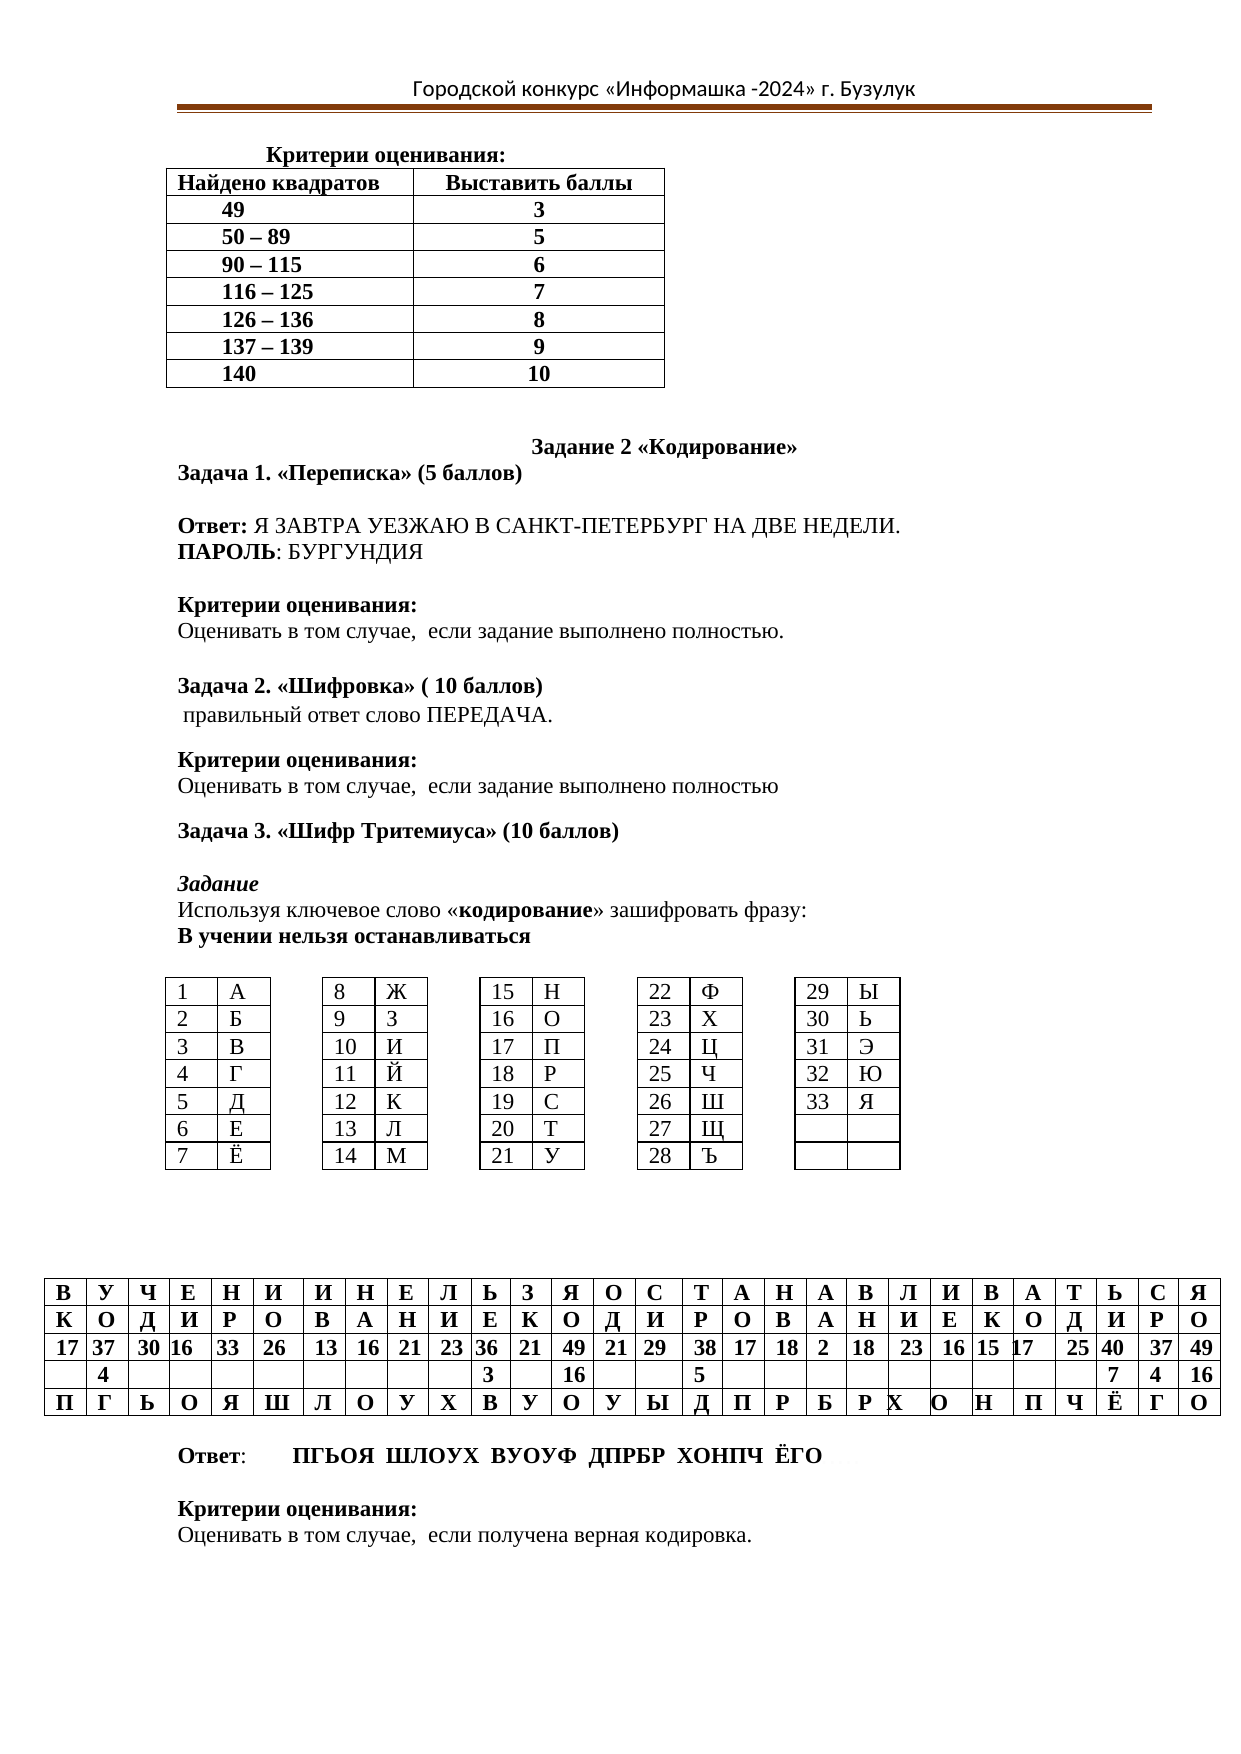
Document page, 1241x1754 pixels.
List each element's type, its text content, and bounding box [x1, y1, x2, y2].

table_cell О [87, 1306, 128, 1333]
table_header С [1139, 1279, 1178, 1305]
table_cell 9 [323, 1006, 374, 1032]
table_cell З [376, 1006, 427, 1032]
table_cell 30 [129, 1334, 169, 1360]
table_cell Е [931, 1306, 972, 1333]
text ПАРОЛЬ: БУРГУНДИЯ [177, 538, 1152, 565]
table_cell Р [683, 1306, 722, 1333]
table_cell И [636, 1306, 682, 1333]
table_header В [847, 1279, 888, 1305]
table_header А [807, 1279, 846, 1305]
table_cell [428, 1032, 479, 1059]
table_cell [847, 1361, 888, 1388]
table_cell Г [1139, 1389, 1178, 1415]
table_cell 6 [166, 1115, 217, 1141]
table_cell 7 [1097, 1361, 1138, 1388]
table_cell 5 [166, 1088, 217, 1114]
table_cell К [45, 1306, 86, 1333]
list правильный ответ слово ПЕРЕДАЧА. [177, 701, 1152, 727]
table_cell П [723, 1389, 764, 1415]
text Задача 3. «Шифр Тритемиуса» (10 баллов) [177, 817, 1152, 843]
table_cell [594, 1361, 635, 1388]
table_cell 4 [1139, 1361, 1178, 1388]
table_cell Д [218, 1088, 270, 1114]
text Ответ: ПГЬОЯ ШЛОУХ ВУОУФ ДПРБР ХОНПЧ ЁГО [177, 1442, 1152, 1469]
table_cell 137 – 139 [167, 333, 413, 359]
table_cell [428, 1059, 479, 1087]
table_header Я [1179, 1279, 1220, 1305]
table_cell Й [376, 1060, 427, 1087]
table_header Ф [691, 978, 742, 1004]
table_cell Ш [254, 1389, 303, 1415]
table_header Л [429, 1279, 471, 1305]
table_cell [428, 1005, 479, 1032]
text Критерии оценивания: [177, 141, 1152, 168]
table_cell [973, 1361, 1013, 1388]
table_cell [848, 1143, 899, 1169]
table_cell 3 [414, 196, 664, 222]
table_header Выставить баллы [414, 169, 664, 195]
table_cell О [1179, 1389, 1220, 1415]
table_cell 49 [552, 1334, 593, 1360]
table_cell 4 [166, 1060, 217, 1087]
table_cell [743, 1032, 794, 1059]
table_cell О [552, 1306, 593, 1333]
table_cell [1014, 1361, 1055, 1388]
table_cell Г [87, 1389, 128, 1415]
table_header И [304, 1279, 345, 1305]
table_cell [271, 1032, 322, 1059]
table_cell В [304, 1306, 345, 1333]
table_cell Р [765, 1389, 806, 1415]
table_cell [743, 1114, 794, 1141]
table_cell [796, 1143, 847, 1169]
table_cell [585, 1114, 637, 1141]
table_cell Ъ [691, 1143, 742, 1169]
table_cell 18 [765, 1334, 806, 1360]
table_cell Ы [636, 1389, 682, 1415]
table_cell Р [1139, 1306, 1178, 1333]
table_cell 4 [87, 1361, 128, 1388]
table_cell Ц [691, 1033, 742, 1059]
table_cell 9 [414, 333, 664, 359]
table_cell [212, 1361, 253, 1388]
table_cell Ь [848, 1006, 899, 1032]
table_cell [254, 1361, 303, 1388]
table_header У [87, 1279, 128, 1305]
table_cell [743, 1087, 794, 1114]
table_cell Я [212, 1389, 253, 1415]
table_cell [1056, 1361, 1096, 1388]
table_header Ы [848, 978, 899, 1004]
table_cell И [889, 1306, 930, 1333]
table_header Т [683, 1279, 722, 1305]
table_cell [765, 1361, 806, 1388]
table_header [743, 977, 794, 1004]
table_cell 37 [87, 1334, 128, 1360]
table_cell 26 [254, 1334, 303, 1360]
table_cell 20 [481, 1115, 532, 1141]
table_cell 17 [481, 1033, 532, 1059]
table_cell 8 [414, 306, 664, 332]
table_cell П [533, 1033, 584, 1059]
table_cell 17 [1014, 1334, 1055, 1360]
table_cell И [170, 1306, 211, 1333]
table_header Н [533, 978, 584, 1004]
table_cell Р [212, 1306, 253, 1333]
table_cell И [376, 1033, 427, 1059]
table_cell 29 [636, 1334, 682, 1360]
table_cell [429, 1361, 471, 1388]
table_header 15 [481, 978, 532, 1004]
table_cell Б [218, 1006, 270, 1032]
text Задача 1. «Переписка» (5 баллов) [177, 459, 1152, 486]
table_cell 40 [1097, 1334, 1138, 1360]
table_cell 50 – 89 [167, 224, 413, 250]
table_cell 18 [481, 1060, 532, 1087]
table_cell К [511, 1306, 551, 1333]
table_header Е [170, 1279, 211, 1305]
table_cell 27 [638, 1115, 689, 1141]
table_cell 25 [1056, 1334, 1096, 1360]
table_cell [585, 1087, 637, 1114]
table_cell С [533, 1088, 584, 1114]
table_cell 23 [889, 1334, 930, 1360]
table_cell [796, 1115, 847, 1141]
table_header С [636, 1279, 682, 1305]
table_cell М [376, 1143, 427, 1169]
table_cell Д [129, 1306, 169, 1333]
table_cell Ь [129, 1389, 169, 1415]
table_cell Х [889, 1389, 930, 1415]
table_cell У [594, 1389, 635, 1415]
table_cell 21 [388, 1334, 428, 1360]
table_cell [636, 1361, 682, 1388]
table_cell 23 [638, 1006, 689, 1032]
table_header Ч [129, 1279, 169, 1305]
table_cell [931, 1361, 972, 1388]
table_cell 10 [323, 1033, 374, 1059]
table_cell [585, 1032, 637, 1059]
text Задание [177, 870, 1152, 896]
table_cell [585, 1005, 637, 1032]
table_cell [388, 1361, 428, 1388]
table_cell 13 [323, 1115, 374, 1141]
table_cell 7 [414, 278, 664, 304]
table_cell Э [848, 1033, 899, 1059]
table_cell 16 [1179, 1361, 1220, 1388]
table_cell 31 [796, 1033, 847, 1059]
table_cell Ё [1097, 1389, 1138, 1415]
table_cell Ч [1056, 1389, 1096, 1415]
table_cell У [511, 1389, 551, 1415]
table_cell [271, 1005, 322, 1032]
table_cell В [765, 1306, 806, 1333]
table_cell 21 [511, 1334, 551, 1360]
table_cell 5 [414, 224, 664, 250]
table_cell 23 [429, 1334, 471, 1360]
table_cell Р [533, 1060, 584, 1087]
table_cell 3 [166, 1033, 217, 1059]
list Оценивать в том случае, если задание выполнено полностью [177, 772, 1152, 798]
table_cell 33 [212, 1334, 253, 1360]
table_cell [585, 1141, 637, 1169]
table_cell [304, 1361, 345, 1388]
table_cell 3 [472, 1361, 510, 1388]
table_cell 14 [323, 1143, 374, 1169]
table_header [271, 977, 322, 1004]
table_cell 16 [931, 1334, 972, 1360]
table_cell [271, 1114, 322, 1141]
table_header Найдено квадратов [167, 169, 413, 195]
table_cell [45, 1361, 86, 1388]
text Оценивать в том случае, если задание выполнено полностью. [177, 617, 1152, 644]
table_cell Б [807, 1389, 846, 1415]
table_cell Н [973, 1389, 1013, 1415]
table_cell 6 [414, 251, 664, 277]
table_cell [271, 1059, 322, 1087]
table_cell О [533, 1006, 584, 1032]
table_cell 49 [167, 196, 413, 222]
table_cell 17 [45, 1334, 86, 1360]
table_cell К [376, 1088, 427, 1114]
table_header Ь [472, 1279, 510, 1305]
table_cell О [254, 1306, 303, 1333]
table_cell П [45, 1389, 86, 1415]
table_cell О [1014, 1306, 1055, 1333]
table_cell [428, 1141, 479, 1169]
table_header 29 [796, 978, 847, 1004]
table_cell 116 – 125 [167, 278, 413, 304]
table_cell [511, 1361, 551, 1388]
table_header Т [1056, 1279, 1096, 1305]
table_cell Л [376, 1115, 427, 1141]
table_cell И [429, 1306, 471, 1333]
table_cell Р [847, 1389, 888, 1415]
table_header 22 [638, 978, 689, 1004]
table_cell О [1179, 1306, 1220, 1333]
table_header 8 [323, 978, 374, 1004]
table_cell Ё [218, 1143, 270, 1169]
table_cell Д [594, 1306, 635, 1333]
table_cell 21 [481, 1143, 532, 1169]
table_header Л [889, 1279, 930, 1305]
table_cell [428, 1114, 479, 1141]
table_header 1 [166, 978, 217, 1004]
table_cell [170, 1361, 211, 1388]
table_cell [271, 1141, 322, 1169]
table_cell У [533, 1143, 584, 1169]
table_cell Х [691, 1006, 742, 1032]
table_cell 49 [1179, 1334, 1220, 1360]
table_cell А [346, 1306, 387, 1333]
table_cell 16 [170, 1334, 211, 1360]
table_cell 2 [807, 1334, 846, 1360]
table_cell Х [429, 1389, 471, 1415]
table_cell О [552, 1389, 593, 1415]
table_cell В [218, 1033, 270, 1059]
table_cell 19 [481, 1088, 532, 1114]
table_header [428, 977, 479, 1004]
table_cell [346, 1361, 387, 1388]
table_cell 16 [552, 1361, 593, 1388]
table_cell Г [218, 1060, 270, 1087]
table_cell И [1097, 1306, 1138, 1333]
table_header Н [765, 1279, 806, 1305]
table_cell 33 [796, 1088, 847, 1114]
table_cell [723, 1361, 764, 1388]
table_header В [973, 1279, 1013, 1305]
table_cell [743, 1141, 794, 1169]
table_cell Е [472, 1306, 510, 1333]
table_header А [1014, 1279, 1055, 1305]
table_cell О [931, 1389, 972, 1415]
table_cell 32 [796, 1060, 847, 1087]
table_cell [585, 1059, 637, 1087]
table_cell 28 [638, 1143, 689, 1169]
table_cell К [973, 1306, 1013, 1333]
text Критерии оценивания: [177, 591, 1152, 617]
table_cell Н [847, 1306, 888, 1333]
table_cell 13 [304, 1334, 345, 1360]
table_cell [743, 1059, 794, 1087]
table_cell О [346, 1389, 387, 1415]
table_cell Щ [691, 1115, 742, 1141]
table_header Н [212, 1279, 253, 1305]
text Критерии оценивания: [177, 1495, 1152, 1521]
table_cell 26 [638, 1088, 689, 1114]
table_header З [511, 1279, 551, 1305]
table_cell Т [533, 1115, 584, 1141]
table_cell 16 [346, 1334, 387, 1360]
table_cell Ч [691, 1060, 742, 1087]
table_cell В [472, 1389, 510, 1415]
table_cell 16 [481, 1006, 532, 1032]
table_cell 36 [472, 1334, 510, 1360]
table_cell А [807, 1306, 846, 1333]
table_header В [45, 1279, 86, 1305]
text Ответ: Я ЗАВТРА УЕЗЖАЮ В САНКТ-ПЕТЕРБУРГ НА ДВЕ НЕДЕЛИ. [177, 512, 1152, 538]
table_cell 15 [973, 1334, 1013, 1360]
table_cell 90 – 115 [167, 251, 413, 277]
table_cell 5 [683, 1361, 722, 1388]
table_cell 21 [594, 1334, 635, 1360]
text Используя ключевое слово «кодирование» зашифровать фразу: [177, 896, 1152, 923]
table_cell Д [683, 1389, 722, 1415]
table_cell 25 [638, 1060, 689, 1087]
table_cell У [388, 1389, 428, 1415]
table_cell [889, 1361, 930, 1388]
table_cell [848, 1115, 899, 1141]
table_cell О [170, 1389, 211, 1415]
table_cell 2 [166, 1006, 217, 1032]
table_cell Ю [848, 1060, 899, 1087]
table_cell [807, 1361, 846, 1388]
table_cell [428, 1087, 479, 1114]
table_cell 126 – 136 [167, 306, 413, 332]
table_cell 30 [796, 1006, 847, 1032]
list Задача 2. «Шифровка» ( 10 баллов) [177, 672, 1152, 698]
text В учении нельзя останавливаться [177, 923, 1152, 977]
table_cell [129, 1361, 169, 1388]
table_header И [254, 1279, 303, 1305]
table_cell О [723, 1306, 764, 1333]
table_cell Н [388, 1306, 428, 1333]
text Оценивать в том случае, если получена верная кодировка. [177, 1521, 1152, 1548]
table_header Е [388, 1279, 428, 1305]
table_cell [271, 1087, 322, 1114]
table_cell 17 [723, 1334, 764, 1360]
table_header Н [346, 1279, 387, 1305]
table_cell 38 [683, 1334, 722, 1360]
table_header А [218, 978, 270, 1004]
table_cell Л [304, 1389, 345, 1415]
table_header [585, 977, 637, 1004]
table_cell [743, 1005, 794, 1032]
table_cell 12 [323, 1088, 374, 1114]
table_header Ь [1097, 1279, 1138, 1305]
text Задание 2 «Кодирование» [177, 433, 1152, 459]
table_header А [723, 1279, 764, 1305]
table_cell 140 [167, 360, 413, 387]
table_header О [594, 1279, 635, 1305]
table_cell Я [848, 1088, 899, 1114]
table_header Я [552, 1279, 593, 1305]
table_cell Е [218, 1115, 270, 1141]
table_cell 11 [323, 1060, 374, 1087]
table_cell Ш [691, 1088, 742, 1114]
text Критерии оценивания: [177, 746, 1152, 772]
table_cell 10 [414, 360, 664, 387]
table_header Ж [376, 978, 427, 1004]
table_cell 37 [1139, 1334, 1178, 1360]
table_cell 18 [847, 1334, 888, 1360]
table_cell 7 [166, 1143, 217, 1169]
table_cell 24 [638, 1033, 689, 1059]
table_cell П [1014, 1389, 1055, 1415]
table_header И [931, 1279, 972, 1305]
table_cell Д [1056, 1306, 1096, 1333]
